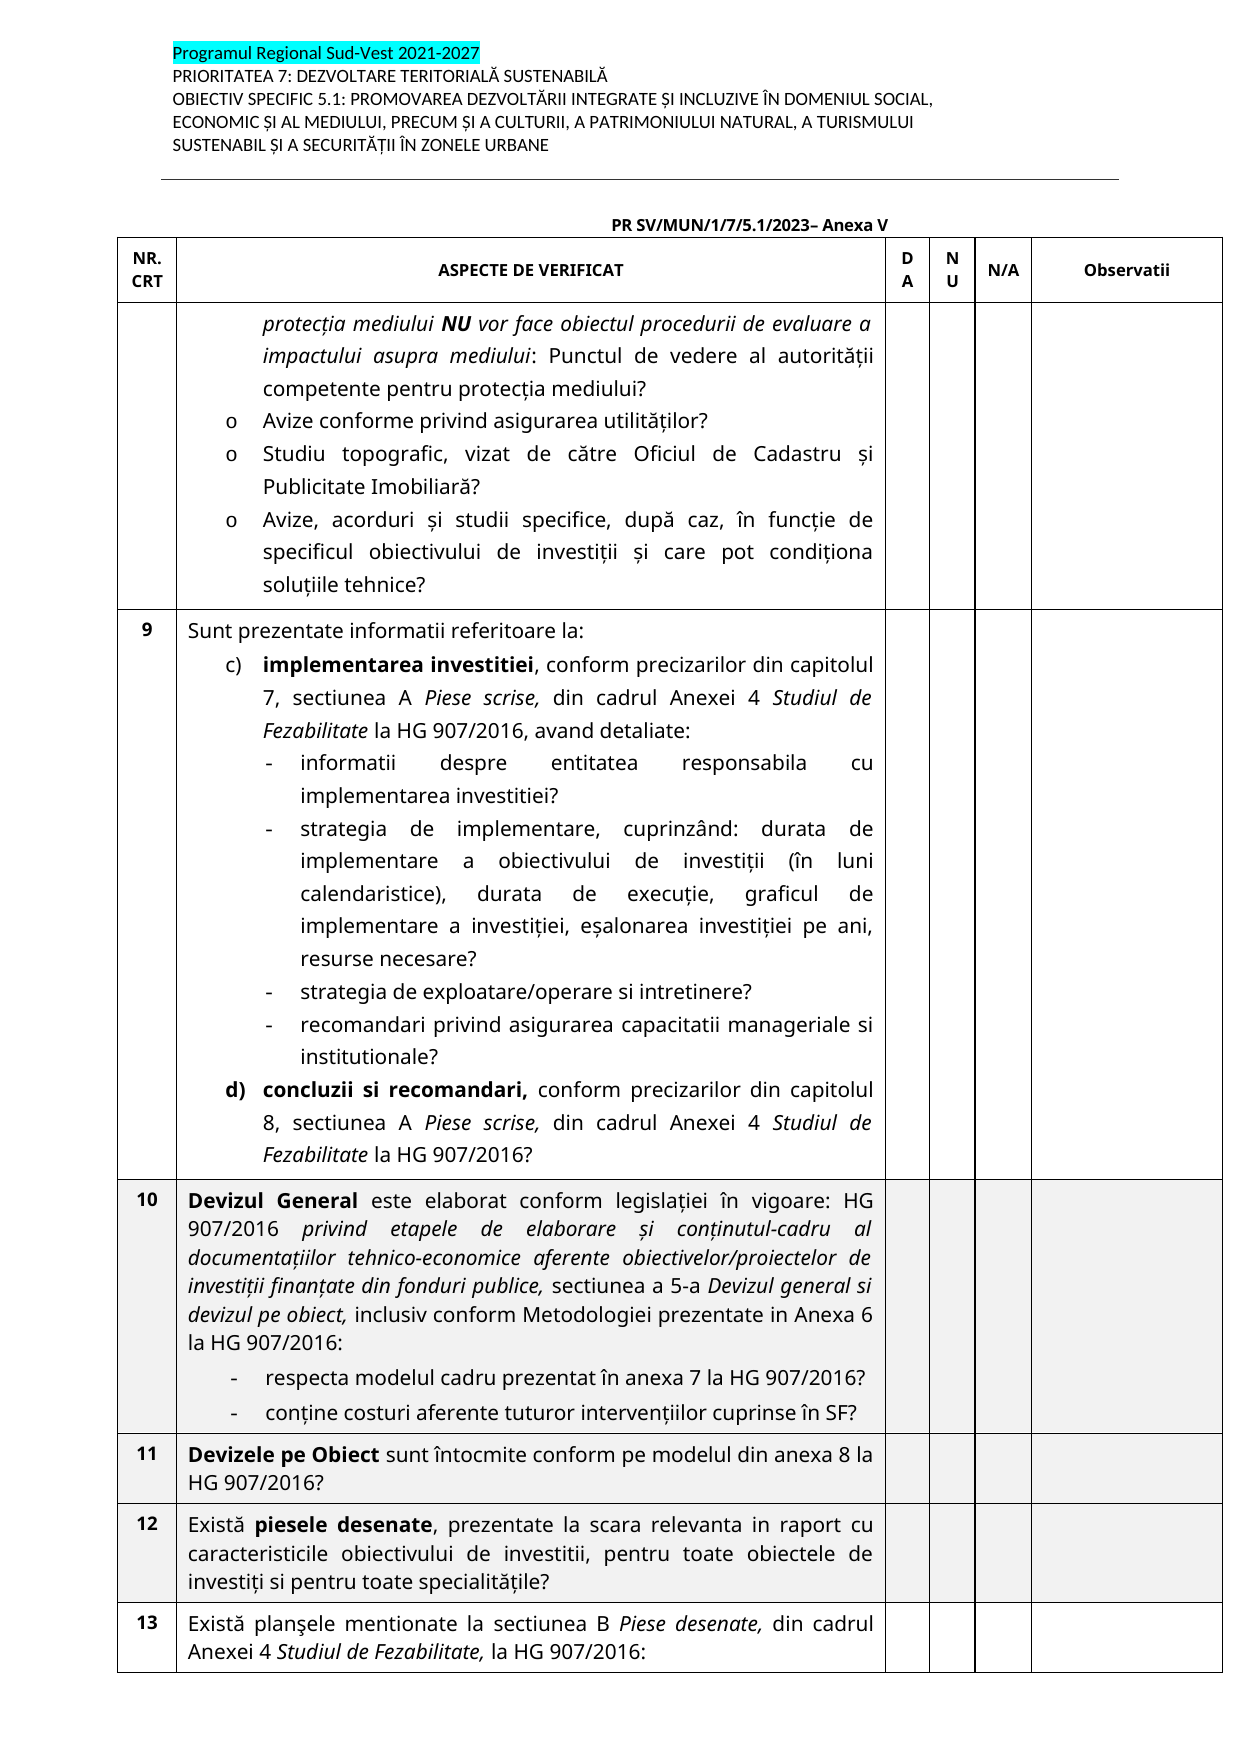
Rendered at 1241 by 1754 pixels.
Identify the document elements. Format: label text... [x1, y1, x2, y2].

table_cell [930, 303, 974, 609]
table_cell [1032, 1434, 1222, 1503]
table_cell [930, 1434, 974, 1503]
table_cell [930, 1504, 974, 1602]
table_cell [976, 1504, 1031, 1602]
table_cell [976, 610, 1031, 1179]
table_cell 10 [118, 1180, 176, 1432]
table_cell [1032, 1603, 1222, 1672]
table_cell [976, 1603, 1031, 1672]
table_cell [886, 1603, 929, 1672]
table_cell [1032, 1180, 1222, 1432]
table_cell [177, 1603, 885, 1672]
table_cell [976, 1434, 1031, 1503]
table_cell [930, 1180, 974, 1432]
table_cell [976, 303, 1031, 609]
table_cell [886, 303, 929, 609]
table_cell Devizele pe Obiect sunt întocmite conform pe modelul din anexa 8 la HG 907/2016? [177, 1434, 885, 1503]
table_cell [886, 1180, 929, 1432]
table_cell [177, 303, 885, 609]
table_header NR. CRT [118, 238, 176, 302]
table_header DA [886, 238, 929, 302]
table_cell [886, 1504, 929, 1602]
table_cell [1032, 303, 1222, 609]
table_cell 13 [118, 1603, 176, 1672]
table_cell [1032, 1504, 1222, 1602]
table_cell 8 [118, 303, 176, 609]
table_cell 12 [118, 1504, 176, 1602]
table_cell [1032, 610, 1222, 1179]
table_header NU [930, 238, 974, 302]
table_cell [976, 1180, 1031, 1432]
table_cell Devizul General este elaborat conform legislației în vigoare: HG 907/2016 privind etapele de elaborare şi conţinutul-cadru al documentaţiilor tehnico-economice aferente obiectivelor/proiectelor de investiţii finanţate din fonduri publice, sectiunea a 5-a Devizul general si devizul pe obiect, inclusiv conform Metodologiei prezentate in Anexa 6 la HG 907/2016: respecta modelul cadru prezentat în anexa 7 la HG 907/2016? conține costuri aferente tuturor intervențiilor cuprinse în SF? [177, 1180, 885, 1432]
table_header ASPECTE DE VERIFICAT [177, 238, 885, 302]
table_cell Sunt prezentate informatii referitoare la: implementarea investitiei, conform precizarilor din capitolul 7, sectiunea A Piese scrise, din cadrul Anexei 4 Studiul de Fezabilitate la HG 907/2016, avand detaliate: informatii despre entitatea responsabila cu implementarea investitiei? strategia de implementare, cuprinzând: durata de implementare a obiectivului de investiţii (în luni calendaristice), durata de execuţie, graficul de implementare a investiţiei, eşalonarea investiţiei pe ani, resurse necesare? strategia de exploatare/operare si intretinere? recomandari privind asigurarea capacitatii manageriale si institutionale? concluzii si recomandari, conform precizarilor din capitolul 8, sectiunea A Piese scrise, din cadrul Anexei 4 Studiul de Fezabilitate la HG 907/2016? [177, 610, 885, 1179]
table_header Observatii [1032, 238, 1222, 302]
table_cell [930, 610, 974, 1179]
table_cell [930, 1603, 974, 1672]
table_cell Există piesele desenate, prezentate la scara relevanta in raport cu caracteristicile obiectivului de investitii, pentru toate obiectele de investiți si pentru toate specialitățile? [177, 1504, 885, 1602]
table_header N/A [976, 238, 1031, 302]
table_cell 11 [118, 1434, 176, 1503]
table_cell [886, 610, 929, 1179]
table_cell [886, 1434, 929, 1503]
table_cell 9 [118, 610, 176, 1179]
